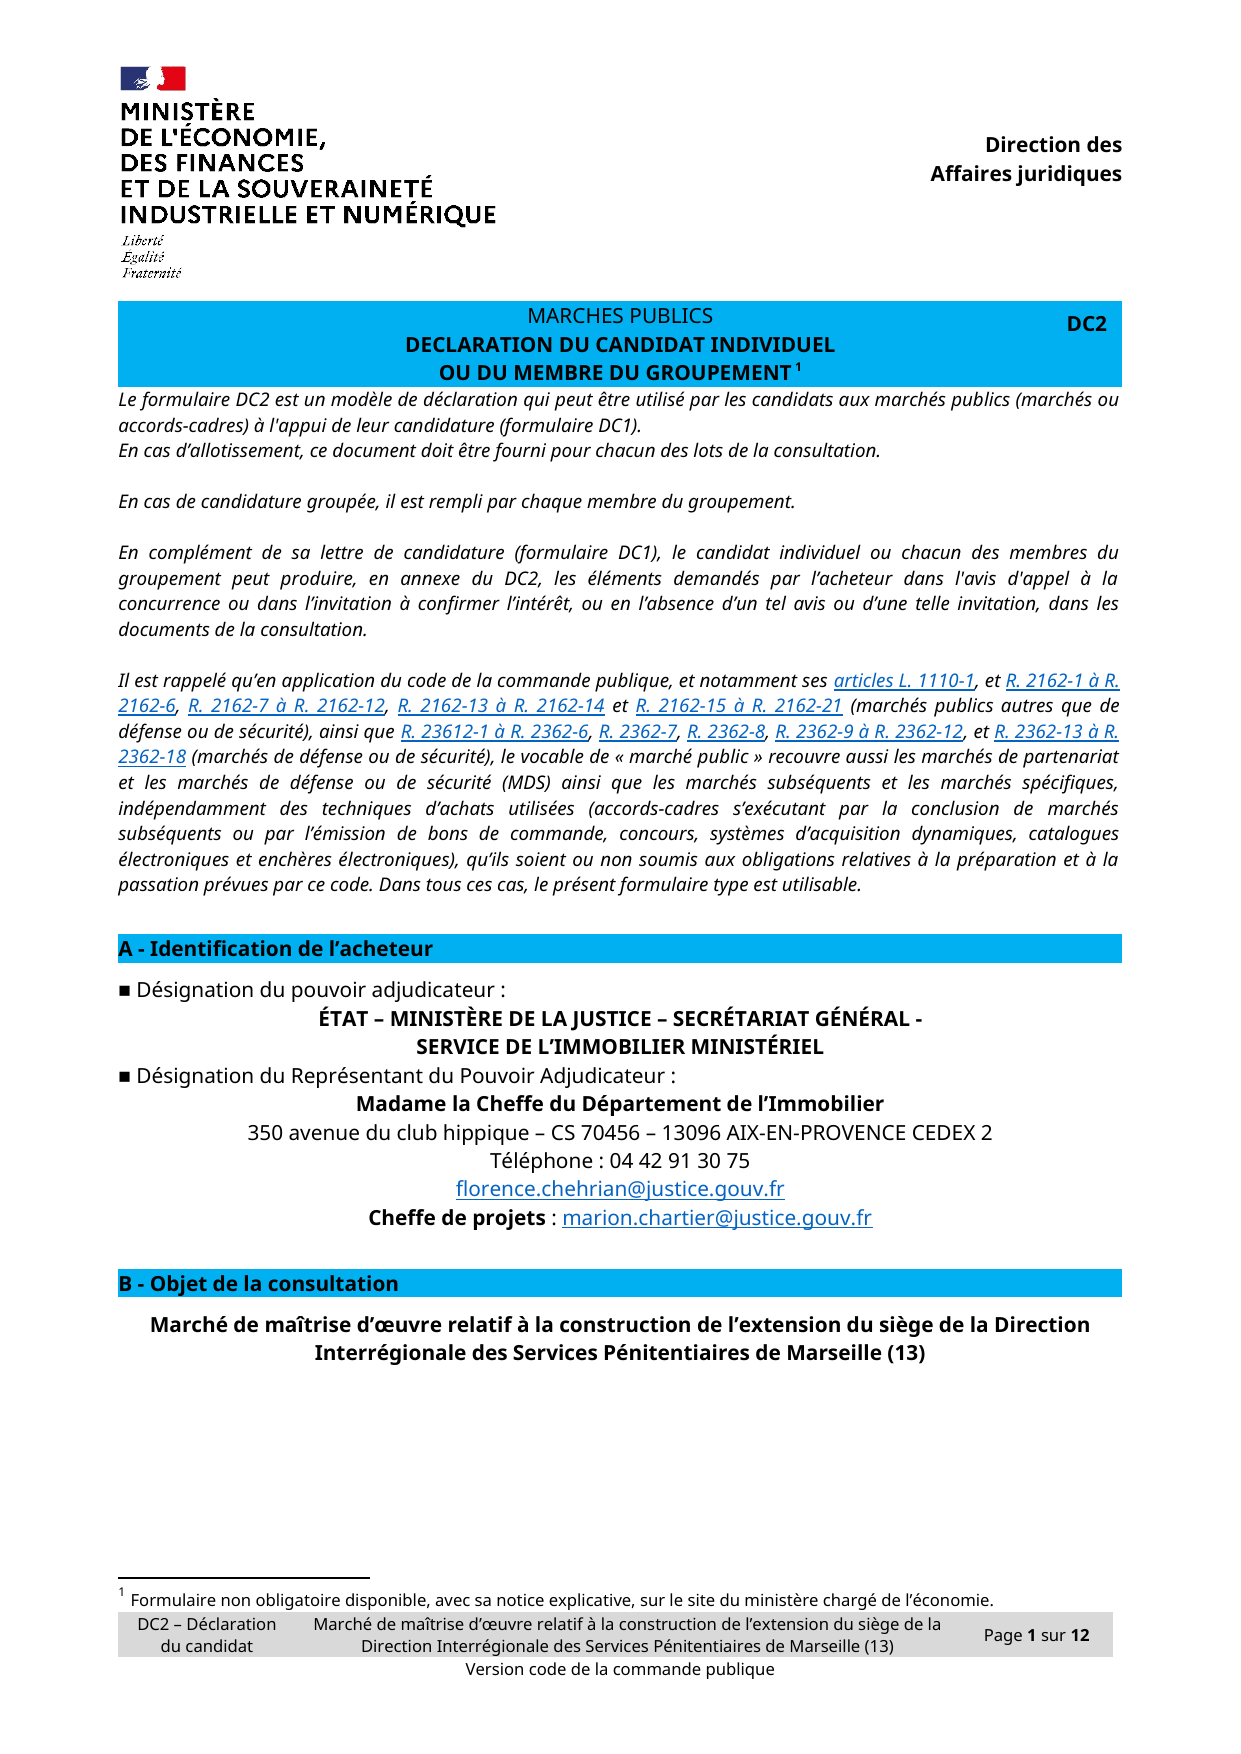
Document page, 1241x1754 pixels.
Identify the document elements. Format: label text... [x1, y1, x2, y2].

text ■ Désignation du Représentant du Pouvoir Adjudicateur : [118, 1061, 1122, 1089]
text florence.chehrian@justice.gouv.fr [118, 1174, 1122, 1203]
text En cas d’allotissement, ce document doit être fourni pour chacun des lots de la consultation. [118, 438, 1122, 463]
text 350 avenue du club hippique – CS 70456 – 13096 AIX-EN-PROVENCE CEDEX 2 [118, 1118, 1122, 1146]
text Marché de maîtrise d’œuvre relatif à la construction de l’extension du siège de la Direction Interrégionale des Services Pénitentiaires de Marseille (13) [118, 1310, 1122, 1367]
text Téléphone : 04 42 91 30 75 [118, 1146, 1122, 1174]
text ■ Désignation du pouvoir adjudicateur : [118, 975, 1122, 1004]
text MARCHES PUBLICS [118, 301, 1122, 330]
text A - Identification de l’acheteur [118, 934, 1122, 963]
text Il est rappelé qu’en application du code de la commande publique, et notamment ses articles L. 1110-1, et R. 2162-1 à R. 2162-6, R. 2162-7 à R. 2162-12, R. 2162-13 à R. 2162-14 et R. 2162-15 à R. 2162-21 (marchés publics autres que de défense ou de sécurité), ainsi que R. 23612-1 à R. 2362-6, R. 2362-7, R. 2362-8, R. 2362-9 à R. 2362-12, et R. 2362-13 à R. 2362-18 (marchés de défense ou de sécurité), le vocable de « marché public » recouvre aussi les marchés de partenariat et les marchés de défense ou de sécurité (MDS) ainsi que les marchés subséquents et les marchés spécifiques, indépendamment des techniques d’achats utilisées (accords-cadres s’exécutant par la conclusion de marchés subséquents ou par l’émission de bons de commande, concours, systèmes d’acquisition dynamiques, catalogues électroniques et enchères électroniques), qu’ils soient ou non soumis aux obligations relatives à la préparation et à la passation prévues par ce code. Dans tous ces cas, le présent formulaire type est utilisable. [118, 667, 1122, 897]
text Le formulaire DC2 est un modèle de déclaration qui peut être utilisé par les candidats aux marchés publics (marchés ou accords-cadres) à l'appui de leur candidature (formulaire DC1). [118, 387, 1122, 438]
text Madame la Cheffe du Département de l’Immobilier [118, 1089, 1122, 1118]
picture [97, 43, 519, 288]
text OU DU MEMBRE DU GROUPEMENT [118, 358, 1122, 387]
text Affaires juridiques [519, 159, 1122, 187]
text En cas de candidature groupée, il est rempli par chaque membre du groupement. [118, 489, 1122, 514]
text DECLARATION DU CANDIDAT INDIVIDUEL [118, 330, 1122, 358]
text ÉTAT – MINISTÈRE DE LA JUSTICE – SECRÉTARIAT GÉNÉRAL - [118, 1004, 1122, 1032]
text Cheffe de projets : marion.chartier@justice.gouv.fr [118, 1203, 1122, 1231]
text Direction des [519, 131, 1122, 159]
text SERVICE DE L’IMMOBILIER MINISTÉRIEL [118, 1032, 1122, 1061]
text B - Objet de la consultation [118, 1269, 1122, 1297]
text En complément de sa lettre de candidature (formulaire DC1), le candidat individuel ou chacun des membres du groupement peut produire, en annexe du DC2, les éléments demandés par l’acheteur dans l'avis d'appel à la concurrence ou dans l’invitation à confirmer l’intérêt, ou en l’absence d’un tel avis ou d’une telle invitation, dans les documents de la consultation. [118, 540, 1122, 642]
